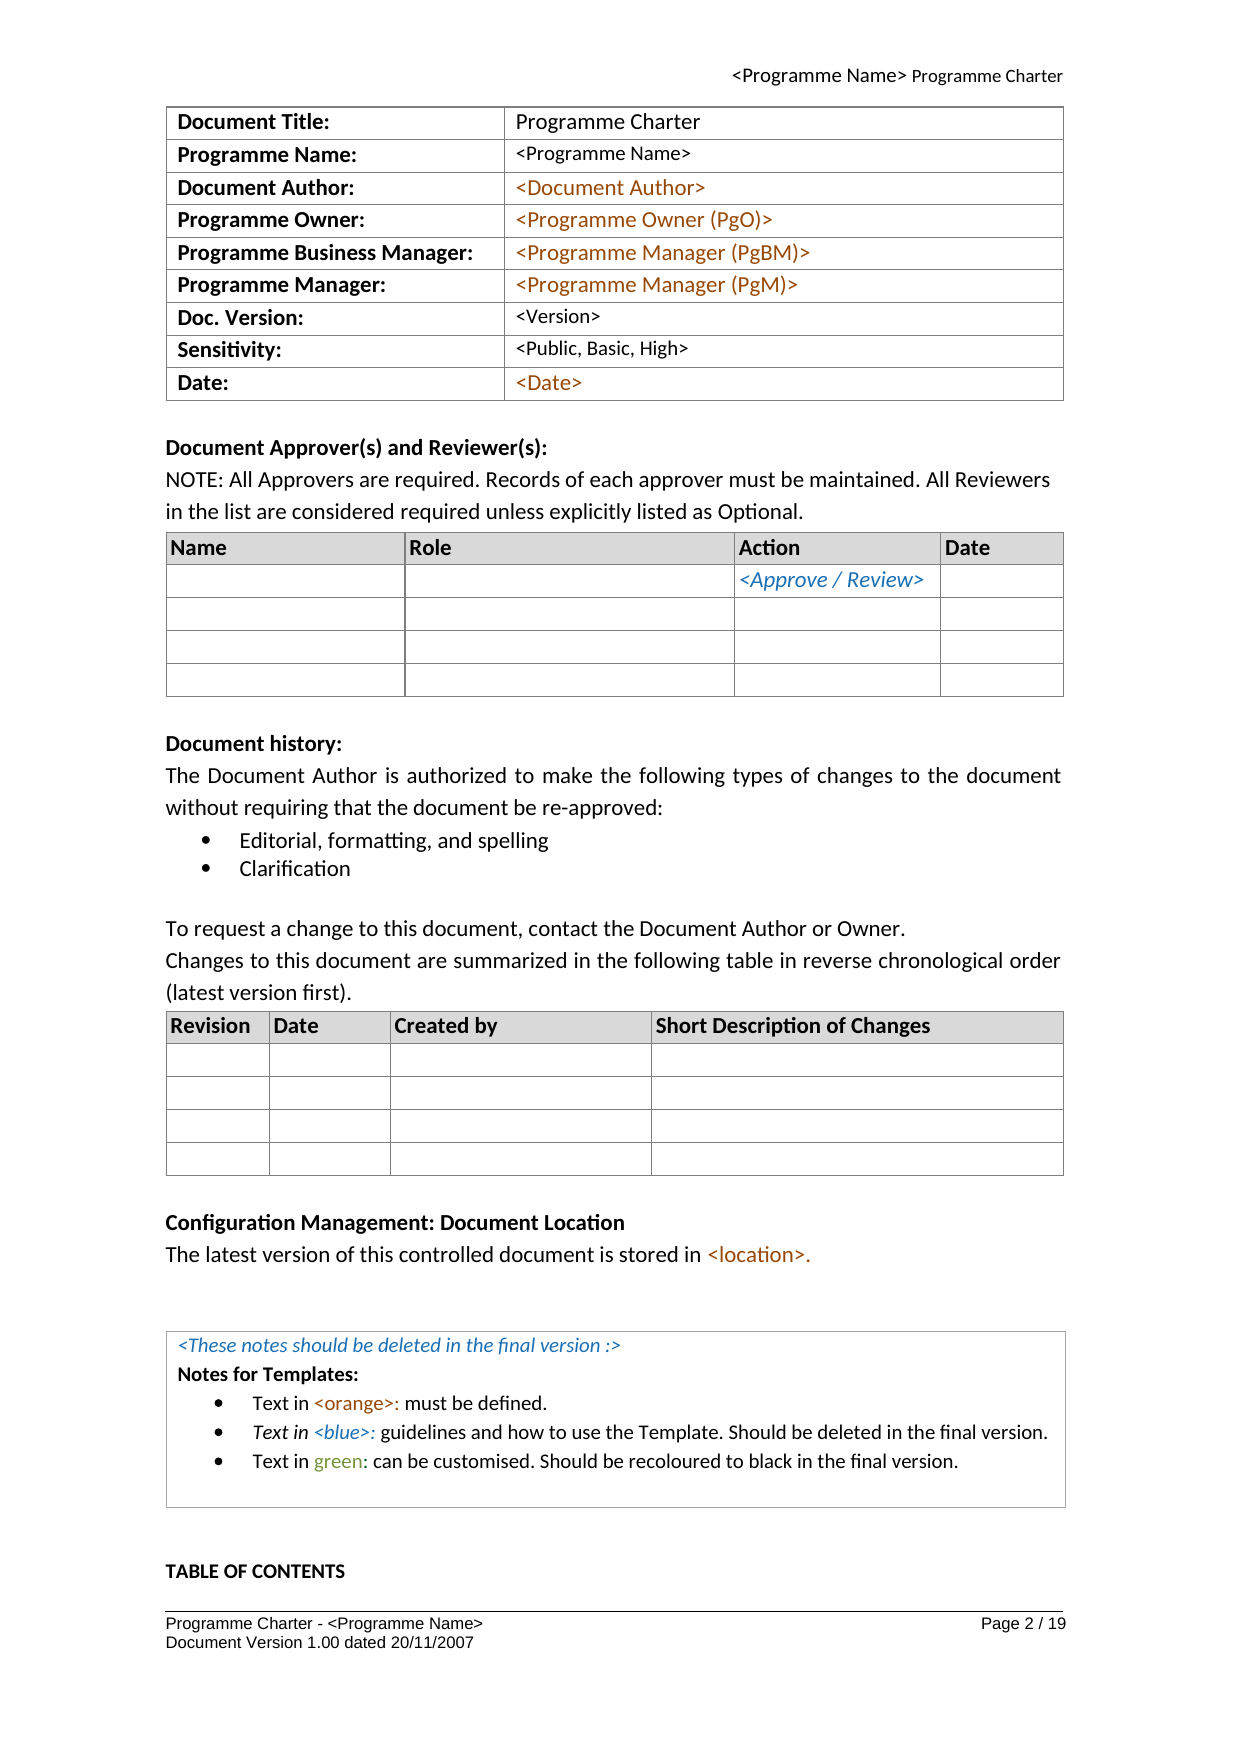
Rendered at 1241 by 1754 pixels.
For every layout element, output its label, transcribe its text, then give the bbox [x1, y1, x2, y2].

table_cell [406, 565, 734, 597]
table_cell [941, 664, 1063, 696]
table_cell [167, 1044, 269, 1076]
table_cell [167, 631, 404, 663]
table_cell [735, 598, 940, 630]
table_cell [941, 598, 1063, 630]
table_cell Document Author: [167, 173, 504, 204]
text The Document Author is authorized to make the following types of changes to the document without requiring that the document be re-approved: [165, 761, 1063, 822]
table_cell Programme Manager: [167, 270, 504, 302]
table_cell Programme Business Manager: [167, 238, 504, 269]
table_header Revision [167, 1012, 269, 1043]
table_header Role [406, 533, 734, 564]
table_cell [735, 631, 940, 663]
table_cell [167, 565, 404, 597]
text To request a change to this document, contact the Document Author or Owner. [165, 914, 1063, 942]
table_cell [406, 664, 734, 696]
table_cell <Approve / Review> [735, 565, 940, 597]
table_header <These notes should be deleted in the final version :> Notes for Templates: Text in <orange>: must be defined. Text in <blue>: guidelines and how to use the Template. Should be deleted in the final version. Text in green: can be customised. Should be recoloured to black in the final version. [167, 1332, 1065, 1507]
table_cell <Programme Manager (PgBM)> [505, 238, 1063, 269]
table_cell [941, 631, 1063, 663]
table_cell [167, 664, 404, 696]
text The latest version of this controlled document is stored in <location>. [165, 1240, 1063, 1268]
table_cell [270, 1143, 390, 1175]
table_cell [652, 1044, 1063, 1076]
table_cell [167, 1077, 269, 1109]
table_header Name [167, 533, 404, 564]
table_cell Date: [167, 368, 504, 400]
table_cell [391, 1077, 651, 1109]
table_cell Sensitivity: [167, 336, 504, 367]
list Clarification [202, 854, 1063, 882]
table_cell [406, 631, 734, 663]
table_cell <Programme Owner (PgO)> [505, 205, 1063, 237]
table_cell Doc. Version: [167, 303, 504, 334]
table_cell [167, 1143, 269, 1175]
table_cell [941, 565, 1063, 597]
table_cell [505, 336, 1063, 367]
table_cell [270, 1077, 390, 1109]
table_cell [167, 598, 404, 630]
table_cell [652, 1143, 1063, 1175]
table_cell [735, 664, 940, 696]
list Editorial, formatting, and spelling [202, 826, 1063, 854]
table_cell Programme Charter [505, 108, 1063, 139]
table_header Short Description of Changes [652, 1012, 1063, 1043]
table_cell <Document Author> [505, 173, 1063, 204]
table_cell Programme Name: [167, 140, 504, 172]
table_cell [652, 1110, 1063, 1142]
table_cell [505, 368, 1063, 400]
text Configuration Management: Document Location [165, 1208, 1063, 1236]
table_cell [391, 1110, 651, 1142]
table_header Created by [391, 1012, 651, 1043]
table_cell [270, 1044, 390, 1076]
table_cell [391, 1143, 651, 1175]
table_header Date [941, 533, 1063, 564]
text Changes to this document are summarized in the following table in reverse chronological order (latest version first). [165, 946, 1063, 1006]
table_cell [391, 1044, 651, 1076]
table_cell Document Title: [167, 108, 504, 139]
table_cell <Programme Manager (PgM)> [505, 270, 1063, 302]
table_cell Programme Owner: [167, 205, 504, 237]
text NOTE: All Approvers are required. Records of each approver must be maintained. All Reviewers in the list are considered required unless explicitly listed as Optional. [165, 465, 1063, 525]
table_header Date [270, 1012, 390, 1043]
table_cell [652, 1077, 1063, 1109]
table_cell [406, 598, 734, 630]
subtitle TABLE OF CONTENTS [165, 1558, 1063, 1583]
text Document Approver(s) and Reviewer(s): [165, 433, 1063, 461]
table_header Action [735, 533, 940, 564]
table_cell [167, 1110, 269, 1142]
table_cell [270, 1110, 390, 1142]
text Document history: [165, 729, 1063, 757]
